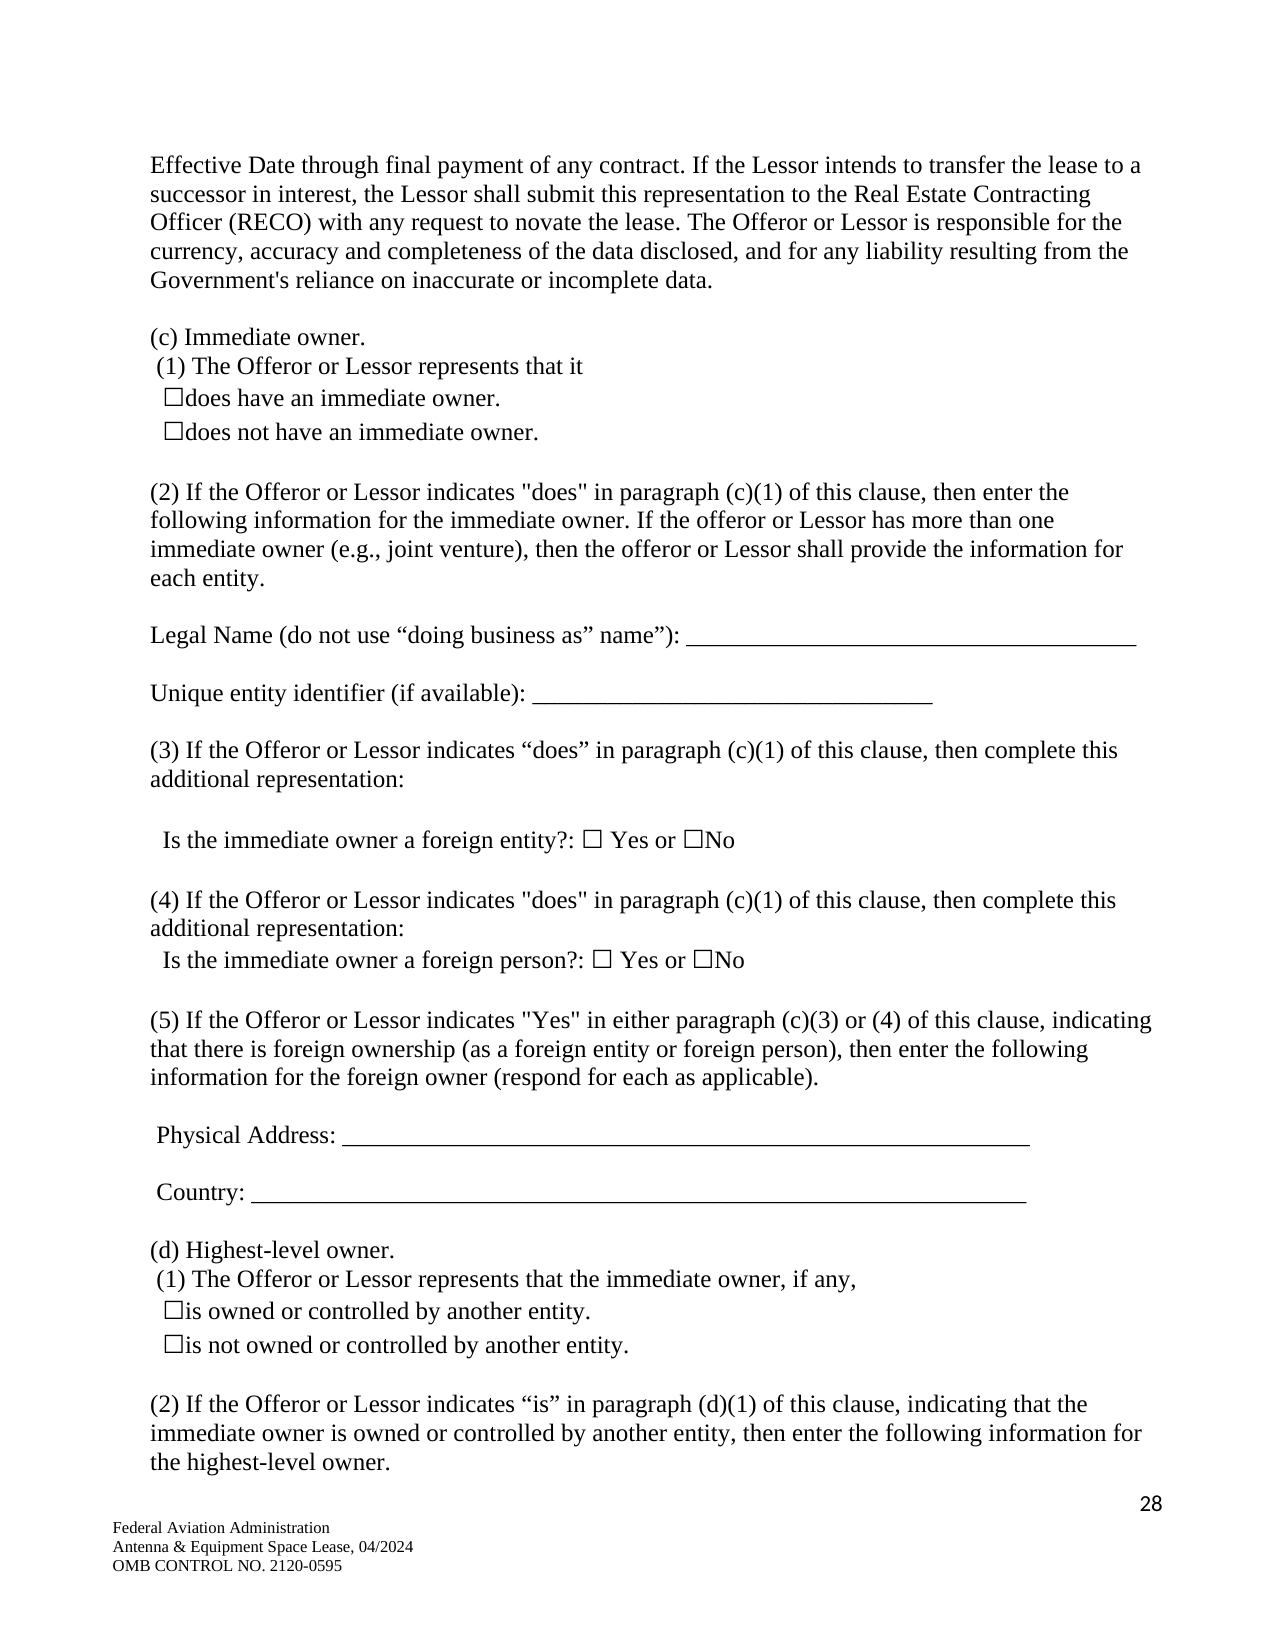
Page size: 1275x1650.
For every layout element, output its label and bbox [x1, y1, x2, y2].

list [112, 150, 1162, 1476]
